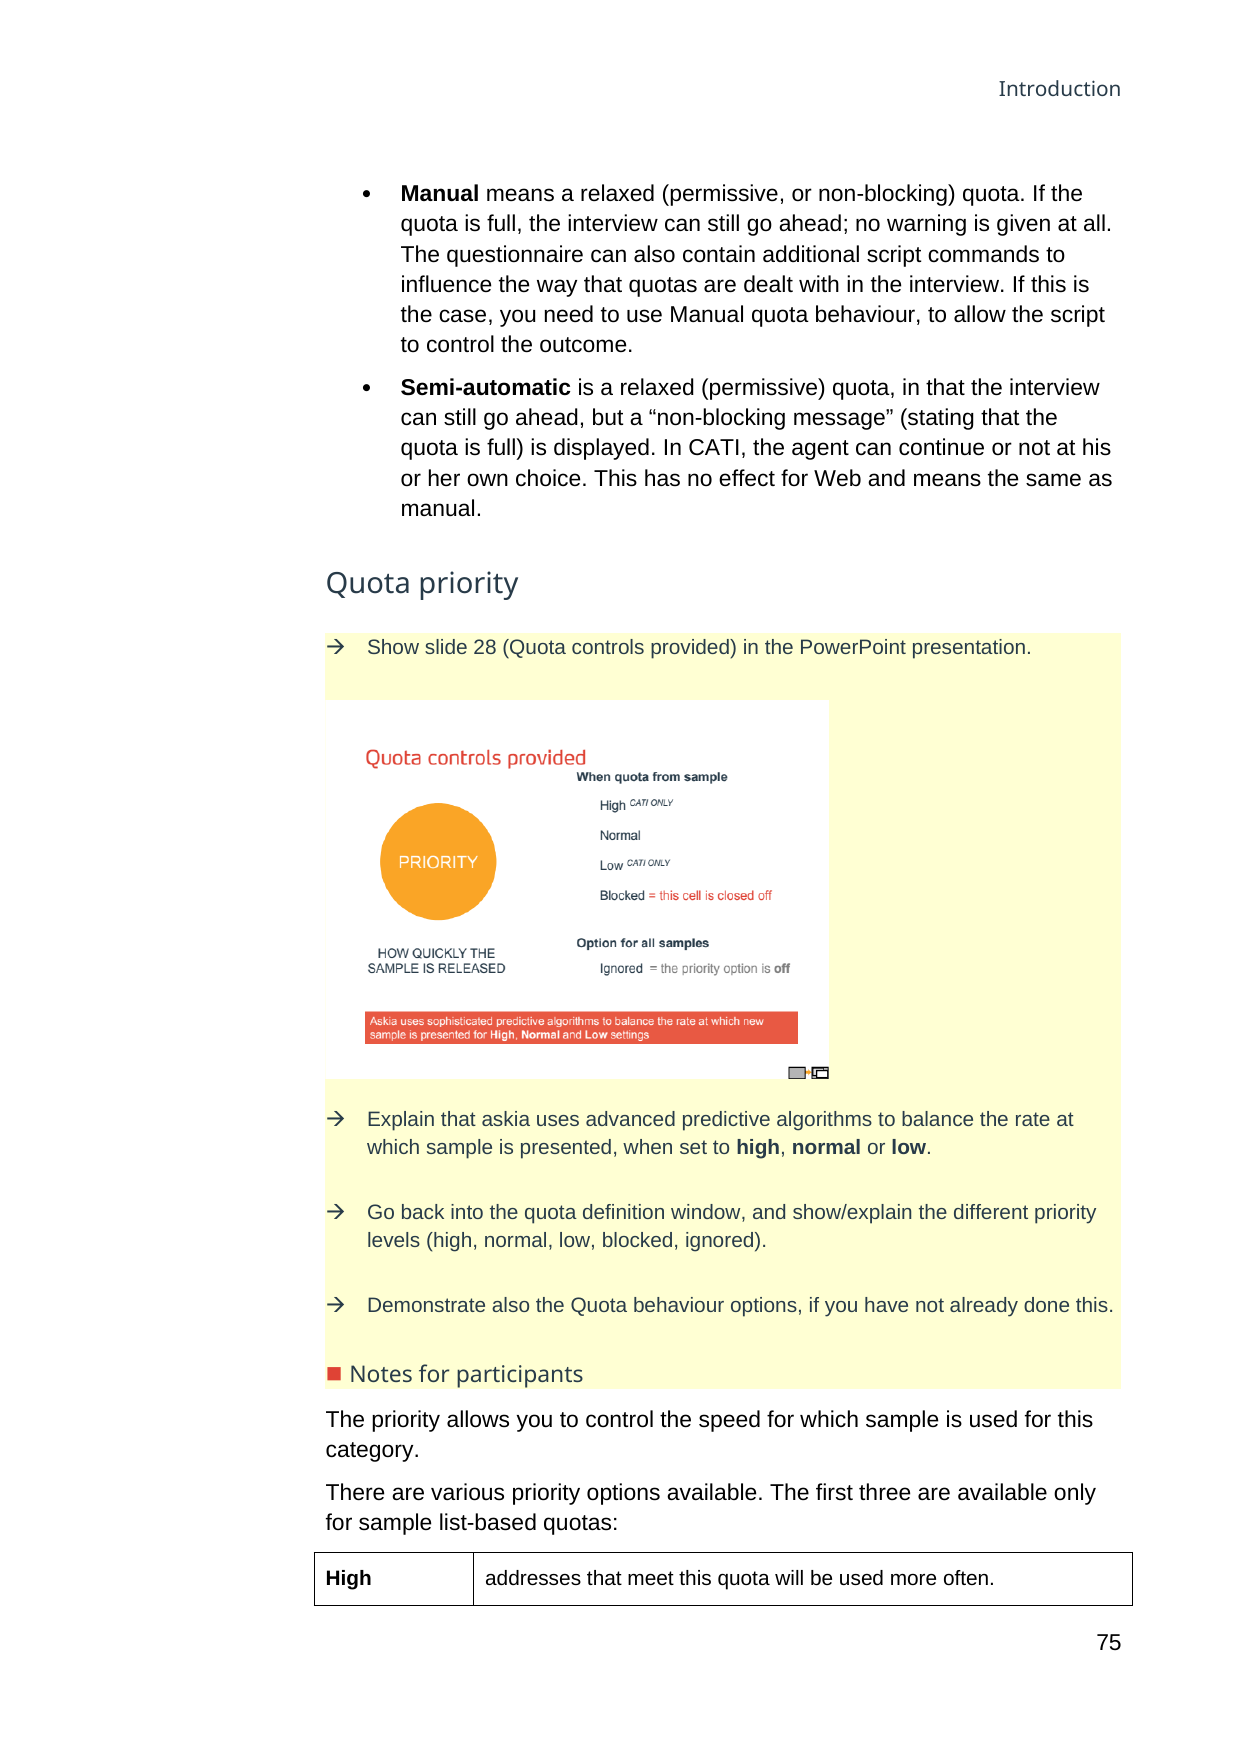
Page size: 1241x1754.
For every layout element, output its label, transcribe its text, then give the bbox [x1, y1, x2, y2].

table_header addresses that meet this quota will be used more often. [474, 1553, 1132, 1605]
subtitle Quota priority [325, 562, 1121, 602]
table_header High [315, 1553, 473, 1605]
list Explain that askia uses advanced predictive algorithms to balance the rate at which sample is presented, when set to high, normal or low. [325, 1107, 1121, 1159]
list Show slide 28 (Quota controls provided) in the PowerPoint presentation. [325, 633, 1121, 659]
list Go back into the quota definition window, and show/explain the different priority levels (high, normal, low, blocked, ignored). [325, 1200, 1121, 1251]
list Semi-automatic is a relaxed (permissive) quota, in that the interview can still go ahead, but a “non-blocking message” (stating that the quota is full) is displayed. In CATI, the agent can continue or not at his or her own choice. This has no effect for Web and means the same as manual. [363, 374, 1121, 521]
text There are various priority options available. The first three are available only for sample list-based quotas: [325, 1479, 1121, 1536]
list Demonstrate also the Quota behaviour options, if you have not already done this. [325, 1292, 1121, 1317]
list Manual means a relaxed (permissive, or non-blocking) quota. If the quota is full, the interview can still go ahead; no warning is given at all. The questionnaire can also contain additional script commands to influence the way that quotas are dealt with in the interview. If this is the case, you need to use Manual quota behaviour, to allow the script to control the outcome. [363, 180, 1121, 357]
text The priority allows you to control the speed for which sample is used for this category. [325, 1406, 1121, 1463]
text Notes for participants [325, 1358, 1121, 1389]
